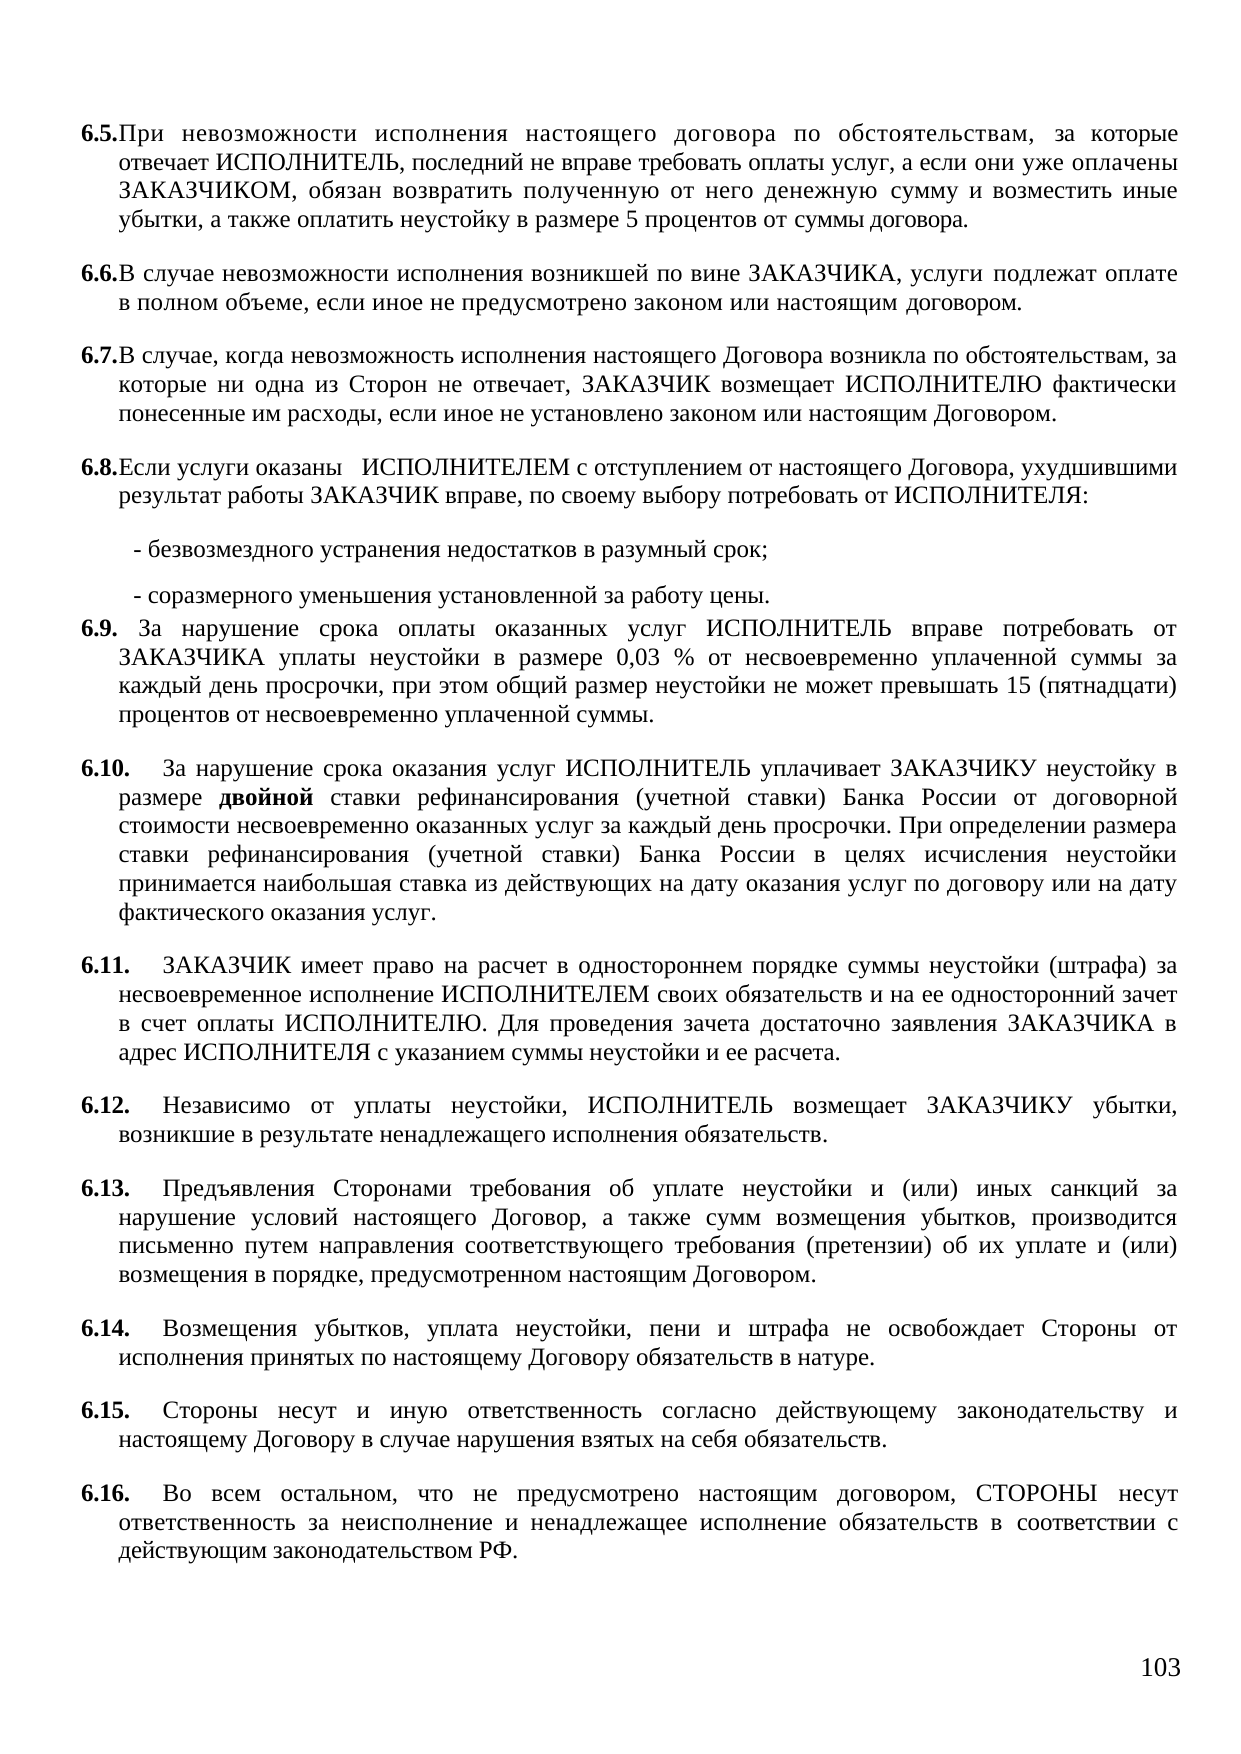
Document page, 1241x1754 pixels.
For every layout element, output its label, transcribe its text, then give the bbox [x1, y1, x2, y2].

list За нарушение срока оплаты оказанных услуг ИСПОЛНИТЕЛЬ вправе потребовать от ЗАКАЗЧИКА уплаты неустойки в размере 0,03 % от несвоевременно уплаченной суммы за каждый день просрочки, при этом общий размер неустойки не может превышать 15 (пятнадцати) процентов от несвоевременно уплаченной суммы. [81, 613, 1178, 728]
list Предъявления Сторонами требования об уплате неустойки и (или) иных санкций за нарушение условий настоящего Договор, а также сумм возмещения убытков, производится письменно путем направления соответствующего требования (претензии) об их уплате и (или) возмещения в порядке, предусмотренном настоящим Договором. [81, 1173, 1178, 1288]
list В случае невозможности исполнения возникшей по вине ЗАКАЗЧИКА, услуги подлежат оплате в полном объеме, если иное не предусмотрено законом или настоящим договором. [81, 258, 1178, 316]
text - безвозмездного устранения недостатков в разумный срок; [133, 534, 1181, 563]
list За нарушение срока оказания услуг ИСПОЛНИТЕЛЬ уплачивает ЗАКАЗЧИКУ неустойку в размере двойной ставки рефинансирования (учетной ставки) Банка России от договорной стоимости несвоевременно оказанных услуг за каждый день просрочки. При определении размера ставки рефинансирования (учетной ставки) Банка России в целях исчисления неустойки принимается наибольшая ставка из действующих на дату оказания услуг по договору или на дату фактического оказания услуг. [81, 753, 1178, 925]
list Независимо от уплаты неустойки, ИСПОЛНИТЕЛЬ возмещает ЗАКАЗЧИКУ убытки, возникшие в результате ненадлежащего исполнения обязательств. [81, 1090, 1178, 1148]
list При невозможности исполнения настоящего договора по обстоятельствам, за которые отвечает ИСПОЛНИТЕЛЬ, последний не вправе требовать оплаты услуг, а если они уже оплачены ЗАКАЗЧИКОМ, обязан возвратить полученную от него денежную сумму и возместить иные убытки, а также оплатить неустойку в размере 5 процентов от суммы договора. [81, 118, 1178, 233]
list Стороны несут и иную ответственность согласно действующему законодательству и настоящему Договору в случае нарушения взятых на себя обязательств. [81, 1395, 1178, 1453]
list Если услуги оказаны ИСПОЛНИТЕЛЕМ с отступлением от настоящего Договора, ухудшившими результат работы ЗАКАЗЧИК вправе, по своему выбору потребовать от ИСПОЛНИТЕЛЯ: [81, 452, 1178, 509]
list Возмещения убытков, уплата неустойки, пени и штрафа не освобождает Стороны от исполнения принятых по настоящему Договору обязательств в натуре. [81, 1313, 1178, 1370]
text - соразмерного уменьшения установленной за работу цены. [133, 580, 1181, 609]
list Во всем остальном, что не предусмотрено настоящим договором, СТОРОНЫ несут ответственность за неисполнение и ненадлежащее исполнение обязательств в соответствии с действующим законодательством РФ. [81, 1478, 1178, 1564]
list ЗАКАЗЧИК имеет право на расчет в одностороннем порядке суммы неустойки (штрафа) за несвоевременное исполнение ИСПОЛНИТЕЛЕМ своих обязательств и на ее односторонний зачет в счет оплаты ИСПОЛНИТЕЛЮ. Для проведения зачета достаточно заявления ЗАКАЗЧИКА в адрес ИСПОЛНИТЕЛЯ с указанием суммы неустойки и ее расчета. [81, 950, 1178, 1065]
list В случае, когда невозможность исполнения настоящего Договора возникла по обстоятельствам, за которые ни одна из Сторон не отвечает, ЗАКАЗЧИК возмещает ИСПОЛНИТЕЛЮ фактически понесенные им расходы, если иное не установлено законом или настоящим Договором. [81, 341, 1178, 427]
